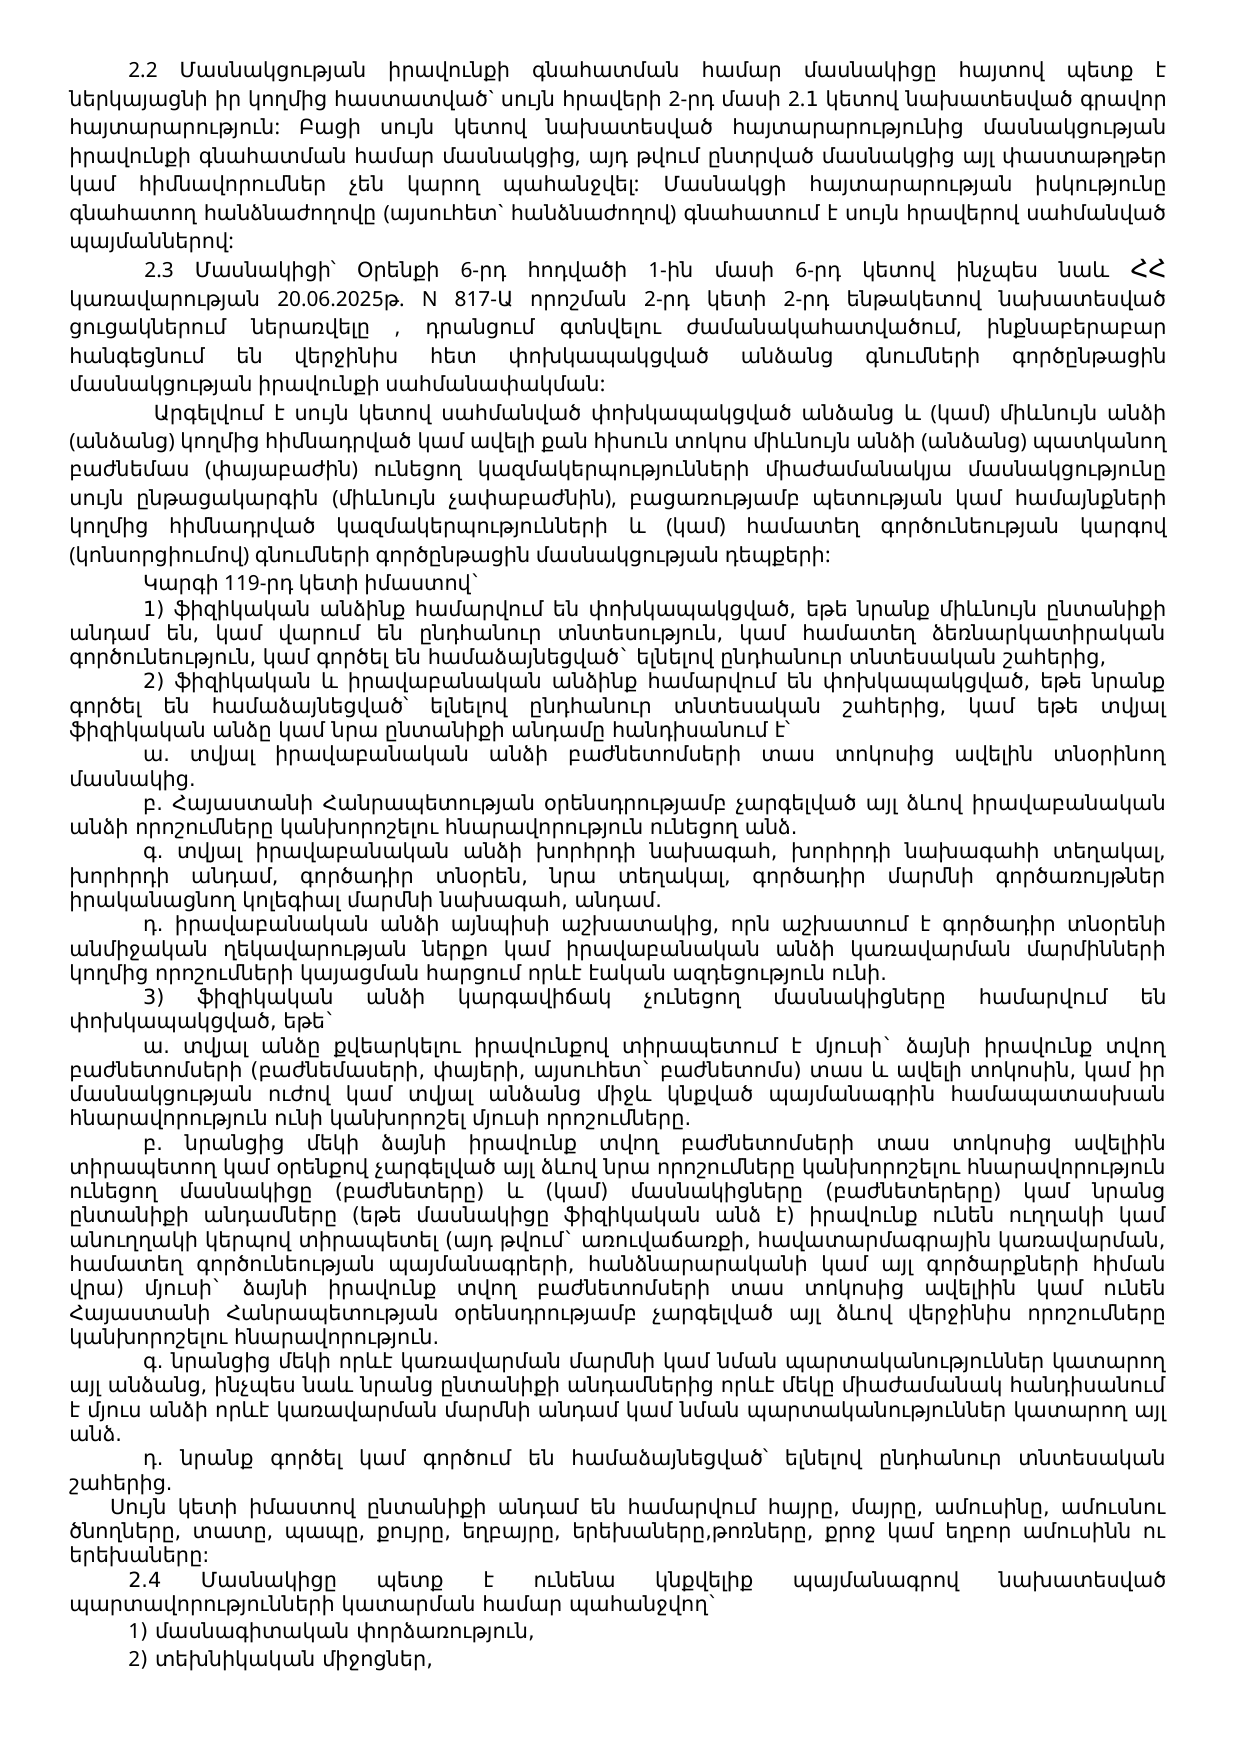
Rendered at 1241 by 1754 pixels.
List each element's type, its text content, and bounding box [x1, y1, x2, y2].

text 2) ֆիզիկական և իրավաբանական անձինք համարվում են փոխկապակցված, եթե նրանք գործել են համաձայնեցված՝ ելնելով ընդհանուր տնտեսական շահերից, կամ եթե տվյալ ֆիզիկական անձը կամ նրա ընտանիքի անդամը հանդիսանում է՝ [69, 669, 1167, 742]
text 1) ֆիզիկական անձինք համարվում են փոխկապակցված, եթե նրանք միևնույն ընտանիքի անդամ են, կամ վարում են ընդհանուր տնտեսություն, կամ համատեղ ձեռնարկատիրական գործունեություն, կամ գործել են համաձայնեցված` ելնելով ընդհանուր տնտեսական շահերից, [69, 597, 1167, 669]
text ա. տվյալ իրավաբանական անձի բաժնետոմսերի տաս տոկոսից ավելին տնօրինող մասնակից. [69, 742, 1167, 791]
text գ. տվյալ իրավաբանական անձի խորհրդի նախագահ, խորհրդի նախագահի տեղակալ, խորհրդի անդամ, գործադիր տնօրեն, նրա տեղակալ, գործադիր մարմնի գործառույթներ իրականացնող կոլեգիալ մարմնի նախագահ, անդամ. [69, 839, 1167, 912]
text 2) տեխնիկական միջոցներ, [69, 1644, 1167, 1673]
text բ. նրանցից մեկի ձայնի իրավունք տվող բաժնետոմսերի տաս տոկոսից ավելիին տիրապետող կամ օրենքով չարգելված այլ ձևով նրա որոշումները կանխորոշելու հնարավորություն ունեցող մասնակիցը (բաժնետերը) և (կամ) մասնակիցները (բաժնետերերը) կամ նրանց ընտանիքի անդամները (եթե մասնակիցը ֆիզիկական անձ է) իրավունք ունեն ուղղակի կամ անուղղակի կերպով տիրապետել (այդ թվում` առուվաճառքի, հավատարմագրային կառավարման, համատեղ գործունեության պայմանագրերի, հանձնարարականի կամ այլ գործարքների հիման վրա) մյուսի` ձայնի իրավունք տվող բաժնետոմսերի տաս տոկոսից ավելիին կամ ունեն Հայաստանի Հանրապետության օրենսդրությամբ չարգելված այլ ձևով վերջինիս որոշումները կանխորոշելու հնարավորություն. [69, 1131, 1167, 1349]
text Արգելվում է սույն կետով սահմանված փոխկապակցված անձանց և (կամ) միևնույն անձի (անձանց) կողմից հիմնադրված կամ ավելի քան հիսուն տոկոս միևնույն անձի (անձանց) պատկանող բաժնեմաս (փայաբաժին) ունեցող կազմակերպությունների միաժամանակյա մասնակցությունը սույն ընթացակարգին (միևնույն չափաբաժնին), բացառությամբ պետության կամ համայնքների կողմից հիմնադրված կազմակերպությունների և (կամ) համատեղ գործունեության կարգով (կոնսորցիումով) գնումների գործընթացին մասնակցության դեպքերի: [69, 398, 1167, 568]
text Կարգի 119-րդ կետի իմաստով` [69, 568, 1167, 597]
text ա. տվյալ անձը քվեարկելու իրավունքով տիրապետում է մյուսի` ձայնի իրավունք տվող բաժնետոմսերի (բաժնեմասերի, փայերի, այսուհետ` բաժնետոմս) տաս և ավելի տոկոսին, կամ իր մասնակցության ուժով կամ տվյալ անձանց միջև կնքված պայմանագրին համապատասխան հնարավորություն ունի կանխորոշել մյուսի որոշումները. [69, 1034, 1167, 1131]
text 3) ֆիզիկական անձի կարգավիճակ չունեցող մասնակիցները համարվում են փոխկապակցված, եթե` [69, 985, 1167, 1034]
text բ. Հայաստանի Հանրապետության օրենսդրությամբ չարգելված այլ ձևով իրավաբանական անձի որոշումները կանխորոշելու հնարավորություն ունեցող անձ. [69, 791, 1167, 839]
text 2.2 Մասնակցության իրավունքի գնահատման համար մասնակիցը հայտով պետք է ներկայացնի իր կողմից հաստատված` սույն հրավերի 2-րդ մասի 2.1 կետով նախատեսված գրավոր հայտարարություն: Բացի սույն կետով նախատեսված հայտարարությունից մասնակցության իրավունքի գնահատման համար մասնակցից, այդ թվում ընտրված մասնակցից այլ փաստաթղթեր կամ հիմնավորումներ չեն կարող պահանջվել: Մասնակցի հայտարարության իսկությունը գնահատող հանձնաժողովը (այսուհետ` հանձնաժողով) գնահատում է սույն հրավերով սահմանված պայմաններով: [69, 56, 1167, 254]
text գ. նրանցից մեկի որևէ կառավարման մարմնի կամ նման պարտականություններ կատարող այլ անձանց, ինչպես նաև նրանց ընտանիքի անդամներից որևէ մեկը միաժամանակ հանդիսանում է մյուս անձի որևէ կառավարման մարմնի անդամ կամ նման պարտականություններ կատարող այլ անձ. [69, 1349, 1167, 1446]
text դ. նրանք գործել կամ գործում են համաձայնեցված՝ ելնելով ընդհանուր տնտեսական շահերից. [69, 1446, 1167, 1495]
text 2.3 Մասնակիցի՝ Օրենքի 6-րդ հոդվածի 1-ին մասի 6-րդ կետով ինչպես նաև ՀՀ կառավարության 20.06.2025թ. N 817-Ա որոշման 2-րդ կետի 2-րդ ենթակետով նախատեսված ցուցակներում ներառվելը , դրանցում գտնվելու ժամանակահատվածում, ինքնաբերաբար հանգեցնում են վերջինիս հետ փոխկապակցված անձանց գնումների գործընթացին մասնակցության իրավունքի սահմանափակման: [69, 254, 1167, 398]
text դ. իրավաբանական անձի այնպիսի աշխատակից, որն աշխատում է գործադիր տնօրենի անմիջական ղեկավարության ներքո կամ իրավաբանական անձի կառավարման մարմինների կողմից որոշումների կայացման հարցում որևէ էական ազդեցություն ունի. [69, 912, 1167, 985]
text 2.4 Մասնակիցը պետք է ունենա կնքվելիք պայմանագրով նախատեսված պարտավորությունների կատարման համար պահանջվող` [69, 1568, 1167, 1616]
text 1) մասնագիտական փորձառություն, [69, 1616, 1167, 1644]
text Սույն կետի իմաստով ընտանիքի անդամ են համարվում հայրը, մայրը, ամուսինը, ամուսնու ծնողները, տատը, պապը, քույրը, եղբայրը, երեխաները,թոռները, քրոջ կամ եղբոր ամուսինն ու երեխաները: [69, 1495, 1167, 1568]
